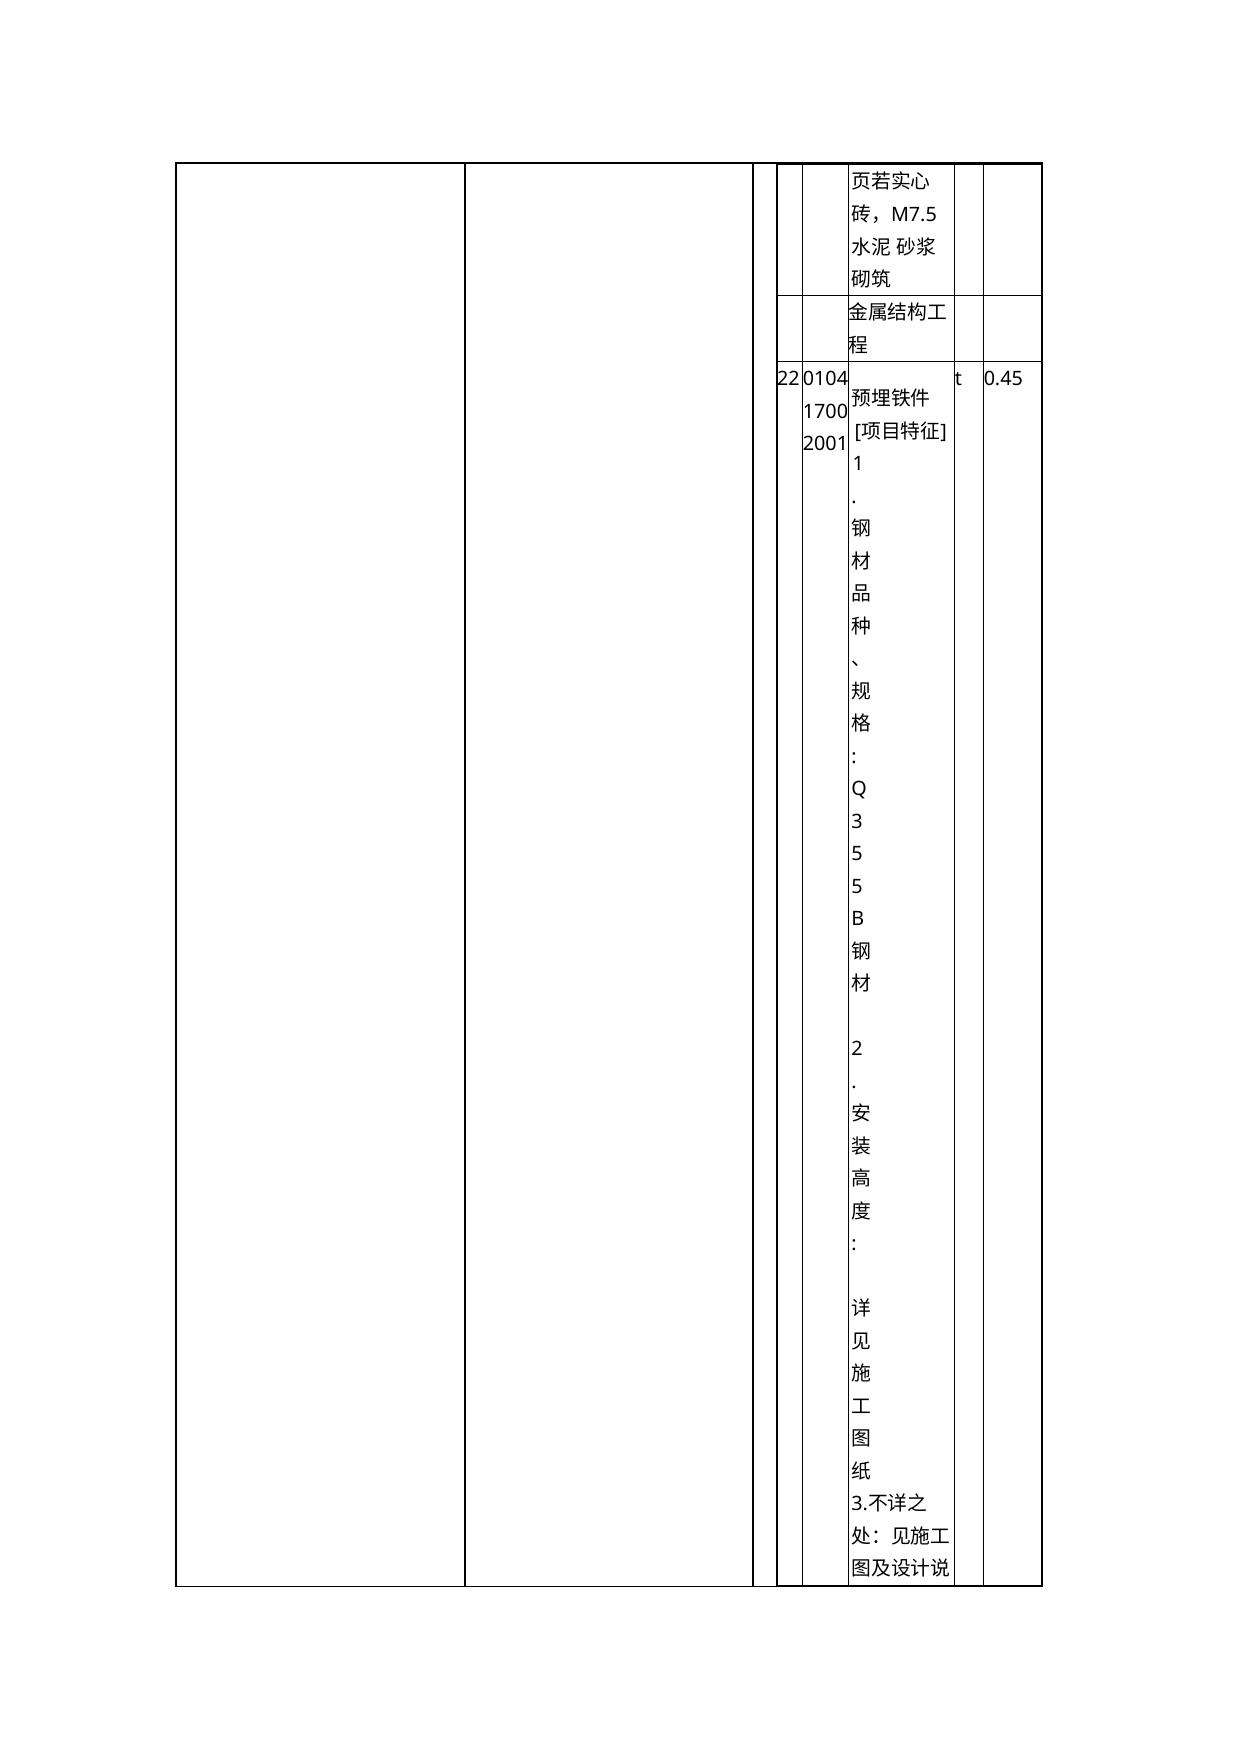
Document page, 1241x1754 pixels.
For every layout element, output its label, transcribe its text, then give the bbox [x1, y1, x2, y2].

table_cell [778, 362, 802, 1585]
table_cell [955, 362, 983, 1585]
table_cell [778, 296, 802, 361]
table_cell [849, 362, 954, 1585]
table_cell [984, 362, 1041, 1585]
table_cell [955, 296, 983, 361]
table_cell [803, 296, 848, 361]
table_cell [984, 165, 1041, 295]
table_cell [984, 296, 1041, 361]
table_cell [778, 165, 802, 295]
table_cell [849, 165, 954, 295]
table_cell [754, 164, 776, 1586]
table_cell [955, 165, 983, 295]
table_cell 1 [177, 164, 464, 1586]
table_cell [803, 362, 848, 1585]
table_cell [466, 164, 752, 1586]
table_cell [803, 165, 848, 295]
